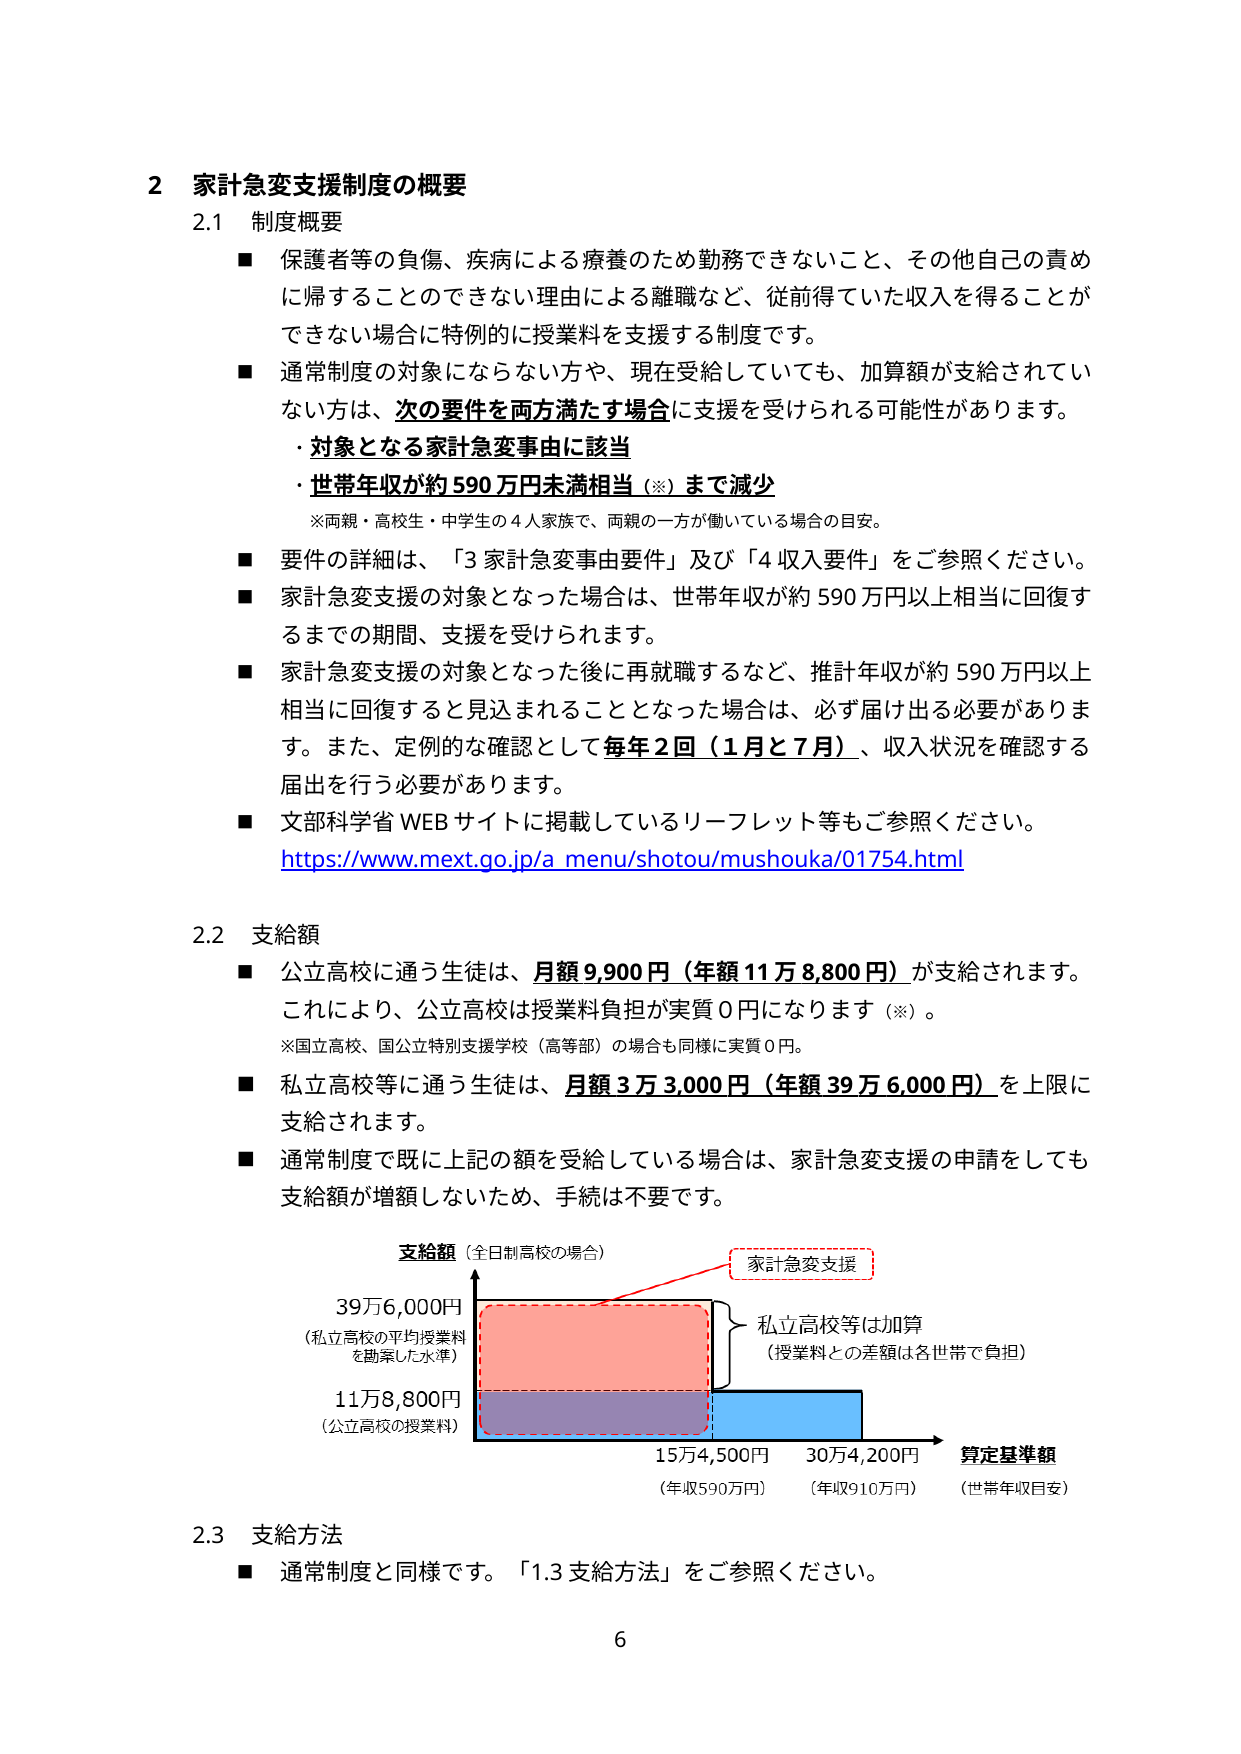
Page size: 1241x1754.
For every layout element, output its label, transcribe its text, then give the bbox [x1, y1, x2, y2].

list 保護者等の負傷、疾病による療養のため勤務できないこと、その他自己の責めに帰することのできない理由による離職など、従前得ていた収入を得ることができない場合に特例的に授業料を支援する制度です。 [236, 239, 1092, 352]
list ※国立高校、国公立特別支援学校（高等部）の場合も同様に実質０円。 [281, 1027, 1092, 1064]
list 通常制度の対象にならない方や、現在受給していても、加算額が支給されていない方は、次の要件を両方満たす場合に支援を受けられる可能性があります。 [236, 352, 1092, 427]
list 支給額 [192, 914, 1092, 952]
list 要件の詳細は、「3 家計急変事由要件」及び「4 収入要件」をご参照ください。 [236, 539, 1092, 577]
list 公立高校に通う生徒は、月額9,900円（年額11万8,800円）が支給されます。これにより、公立高校は授業料負担が実質０円になります（※）。 [236, 952, 1092, 1027]
picture [270, 1235, 1093, 1510]
list 対象となる家計急変事由に該当 [295, 427, 1092, 464]
list 通常制度と同様です。「1.3 支給方法」をご参照ください。 [236, 1552, 1092, 1589]
list 世帯年収が約590万円未満相当（※）まで減少 [295, 464, 1092, 502]
list 支給方法 [192, 1514, 1092, 1552]
text 家計急変支援制度の概要 [148, 164, 1092, 202]
list 私立高校等に通う生徒は、月額3万3,000円（年額39万6,000円）を上限に支給されます。 [236, 1064, 1092, 1139]
list 通常制度で既に上記の額を受給している場合は、家計急変支援の申請をしても支給額が増額しないため、手続は不要です。 [236, 1139, 1092, 1214]
list 家計急変支援の対象となった後に再就職するなど、推計年収が約590万円以上相当に回復すると見込まれることとなった場合は、必ず届け出る必要があります。また、定例的な確認として毎年２回（１月と７月）、収入状況を確認する届出を行う必要があります。 [236, 652, 1092, 802]
list 家計急変支援の対象となった場合は、世帯年収が約590万円以上相当に回復するまでの期間、支援を受けられます。 [236, 577, 1092, 652]
list 文部科学省WEBサイトに掲載しているリーフレット等もご参照ください。 https://www.mext.go.jp/a_menu/shotou/mushouka/01754.html [236, 802, 1092, 877]
list ※両親・高校生・中学生の４人家族で、両親の一方が働いている場合の目安。 [310, 502, 1092, 539]
list 制度概要 [192, 202, 1092, 239]
